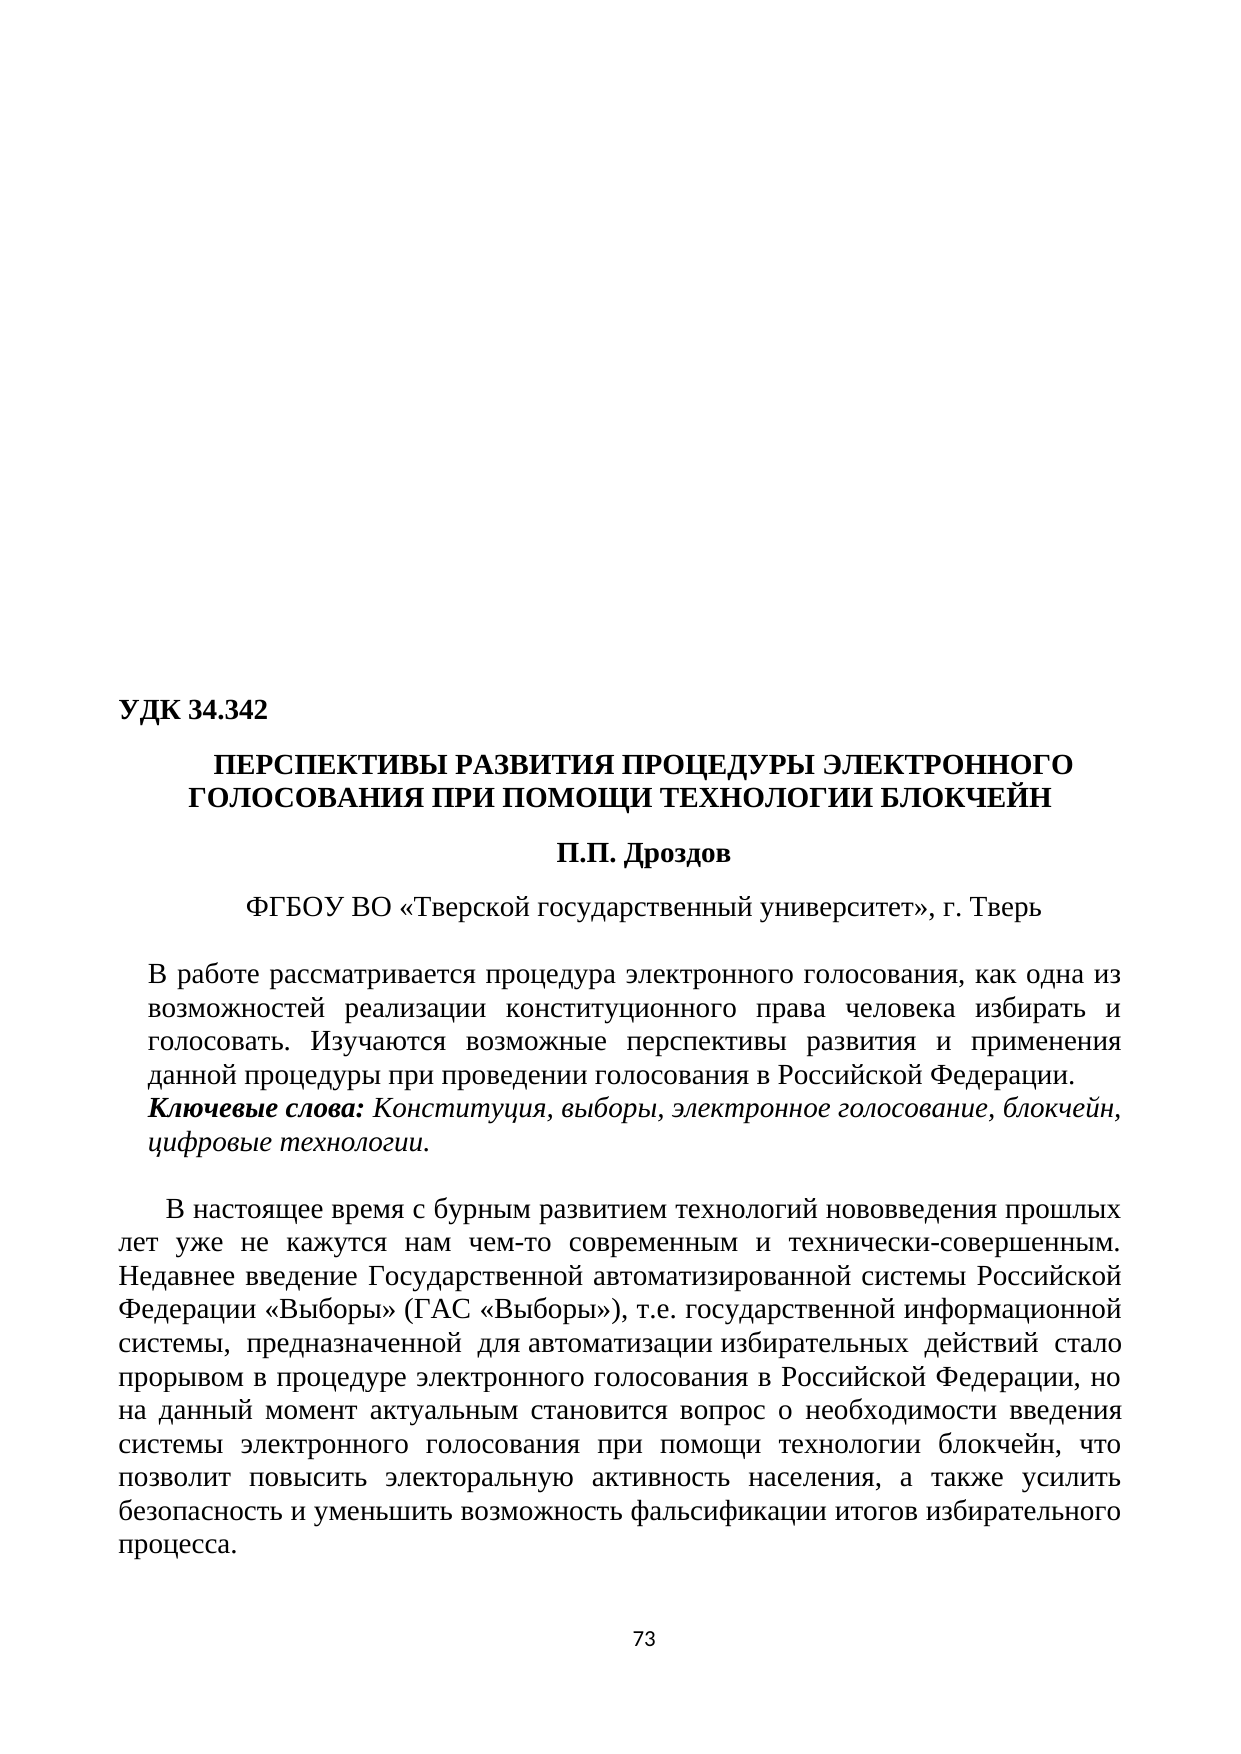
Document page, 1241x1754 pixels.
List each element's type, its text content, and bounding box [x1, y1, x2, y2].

text ПЕРСПЕКТИВЫ РАЗВИТИЯ ПРОЦЕДУРЫ ЭЛЕКТРОННОГО ГОЛОСОВАНИЯ ПРИ ПОМОЩИ ТЕХНОЛОГИИ БЛОКЧЕЙН [118, 747, 1122, 814]
text ФГБОУ ВО «Тверской государственный университет», г. Тверь [118, 889, 1122, 923]
text В настоящее время с бурным развитием технологий нововведения прошлых лет уже не кажутся нам чем-то современным и технически-совершенным. Недавнее введение Государственной автоматизированной системы Российской Федерации «Выборы» (ГАС «Выборы»), т.е. государственной информационной системы, предназначенной для автоматизации избирательных действий стало прорывом в процедуре электронного голосования в Российской Федерации, но на данный момент актуальным становится вопрос о необходимости введения системы электронного голосования при помощи технологии блокчейн, что позволит повысить электоральную активность населения, а также усилить безопасность и уменьшить возможность фальсификации итогов избирательного процесса. [118, 1191, 1122, 1292]
text В работе рассматривается процедура электронного голосования, как одна из возможностей реализации конституционного права человека избирать и голосовать. Изучаются возможные перспективы развития и применения данной процедуры при проведении голосования в Российской Федерации. [148, 956, 1122, 1090]
text Ключевые слова: Конституция, выборы, электронное голосование, блокчейн, цифровые технологии. [148, 1090, 1122, 1157]
text УДК 34.342 [118, 692, 1122, 726]
text В настоящее время с бурным развитием технологий нововведения прошлых лет уже не кажутся нам чем-то современным и технически-совершенным. Недавнее введение Государственной автоматизированной системы Российской Федерации «Выборы» (ГАС «Выборы»), т.е. государственной информационной системы, предназначенной для автоматизации избирательных действий стало прорывом в процедуре электронного голосования в Российской Федерации, но на данный момент актуальным становится вопрос о необходимости введения системы электронного голосования при помощи технологии блокчейн, что позволит повысить электоральную активность населения, а также усилить безопасность и уменьшить возможность фальсификации итогов избирательного процесса. [118, 1392, 1122, 1560]
text П.П. Дроздов [118, 835, 1122, 868]
